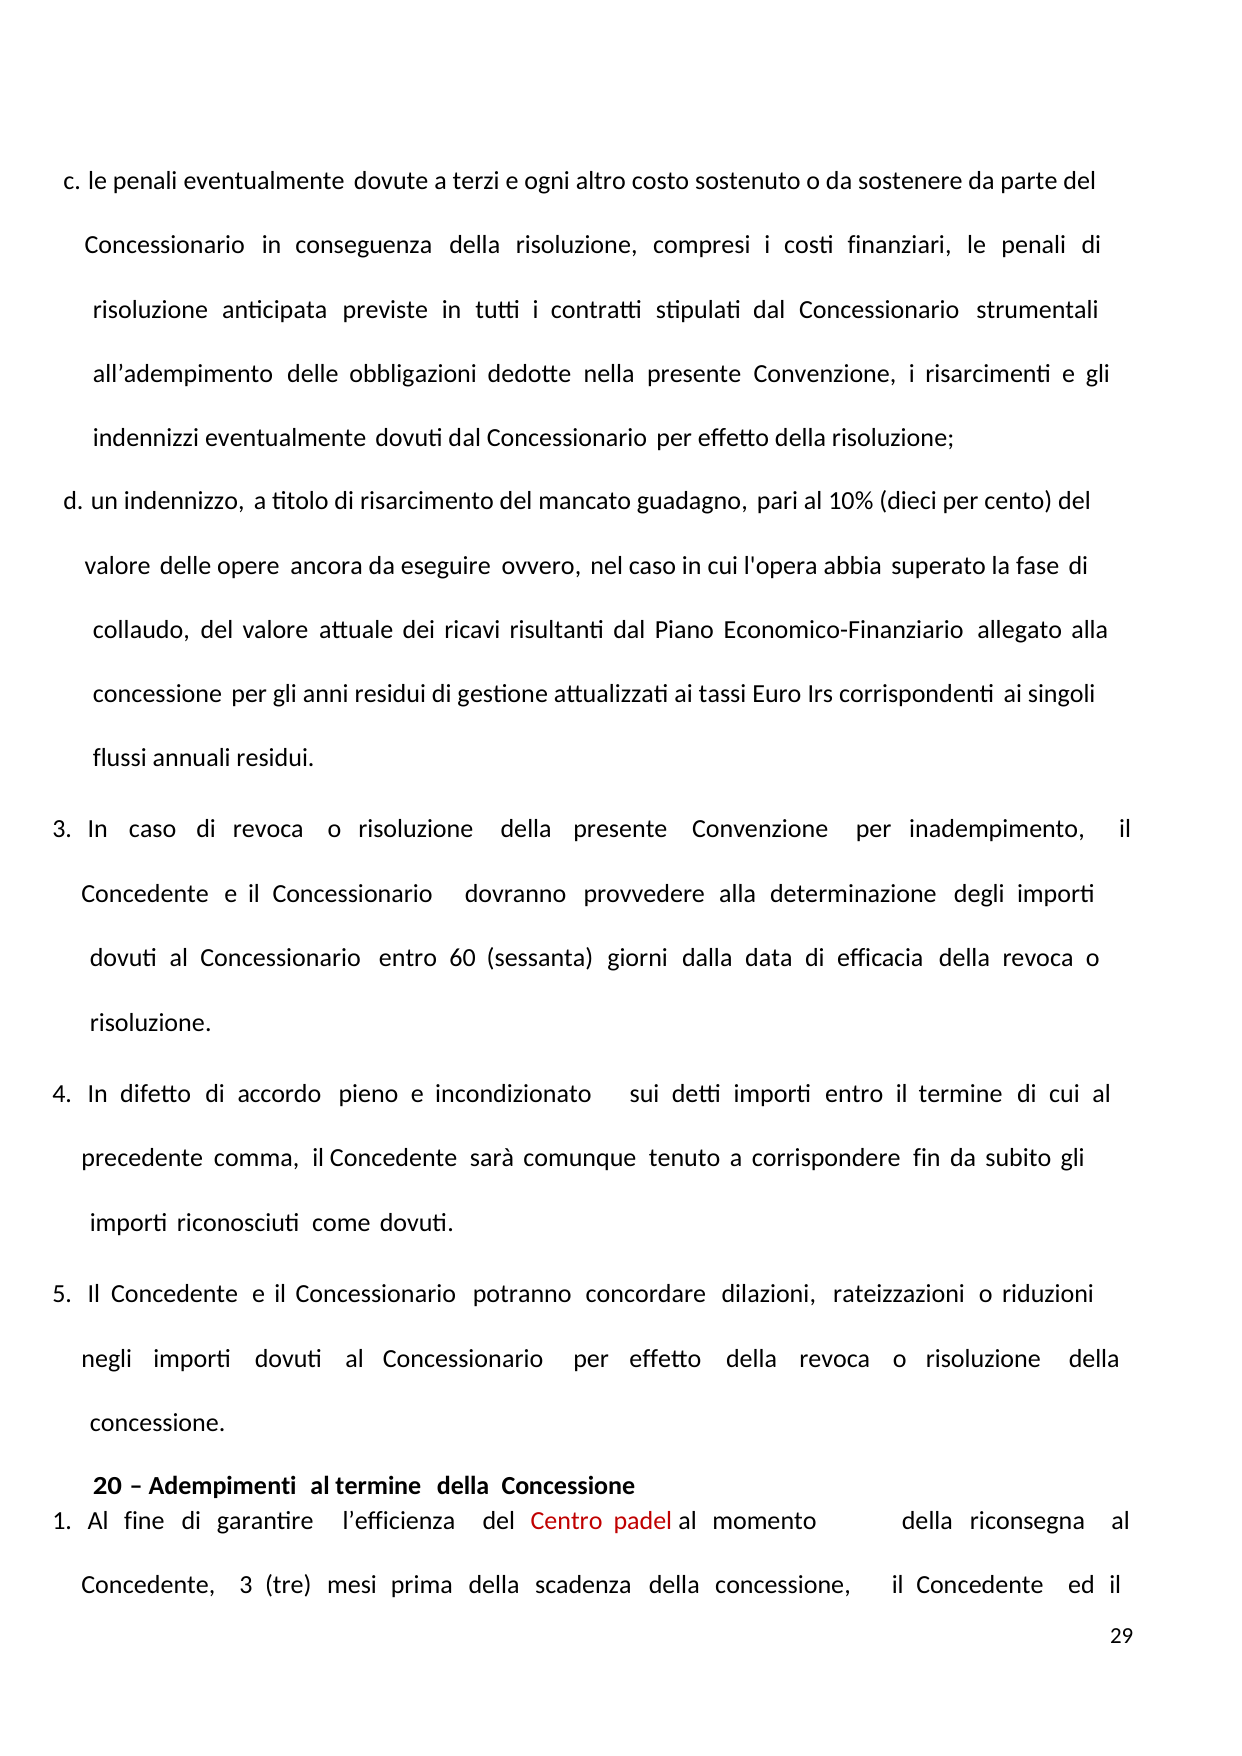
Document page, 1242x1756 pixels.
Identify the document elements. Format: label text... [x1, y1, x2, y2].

text risoluzione anticipata previste in tutti i contratti stipulati dal Concessionario strumentali [93, 297, 1189, 323]
text 20 – Adempimenti al termine della Concessione [93, 1470, 1189, 1500]
text Concedente e il Concessionario dovranno provvedere alla determinazione degli importi [81, 881, 1129, 908]
text concessione. [89, 1410, 1189, 1436]
text valore delle opere ancora da eseguire ovvero, nel caso in cui l'opera abbia superato la fase di [84, 553, 1127, 580]
text all’adempimento delle obbligazioni dedotte nella presente Convenzione, i risarcimenti e gli [93, 361, 1189, 388]
text 29 [1110, 1625, 1189, 1648]
text flussi annuali residui. [93, 746, 1189, 772]
text importi riconosciuti come dovuti. [89, 1210, 1189, 1236]
text dovuti al Concessionario entro 60 (sessanta) giorni dalla data di efficacia della revoca o [89, 946, 1189, 972]
text concessione per gli anni residui di gestione attualizzati ai tassi Euro Irs corrispondenti ai singoli [93, 681, 1189, 708]
text 5. Il Concedente e il Concessionario potranno concordare dilazioni, rateizzazioni o riduzioni [52, 1278, 1189, 1308]
text d. un indennizzo, a titolo di risarcimento del mancato guadagno, pari al 10% (dieci per cento) del [63, 485, 1189, 516]
text 1. Al fine di garantire l’efficienza del Centro padel al momento della riconsegna al [52, 1504, 1189, 1535]
text 4. In difetto di accordo pieno e incondizionato sui detti importi entro il termine di cui al [52, 1077, 1189, 1108]
text indennizzi eventualmente dovuti dal Concessionario per effetto della risoluzione; [93, 425, 1189, 452]
text collaudo, del valore attuale dei ricavi risultanti dal Piano Economico-Finanziario allegato alla [93, 617, 1189, 644]
text negli importi dovuti al Concessionario per effetto della revoca o risoluzione della [81, 1346, 1129, 1372]
text risoluzione. [89, 1010, 1189, 1036]
text precedente comma, il Concedente sarà comunque tenuto a corrispondere fin da subito gli [81, 1146, 1129, 1172]
text 3. In caso di revoca o risoluzione della presente Convenzione per inadempimento, il [52, 813, 1189, 844]
text Concedente, 3 (tre) mesi prima della scadenza della concessione, il Concedente ed il [81, 1573, 1129, 1599]
text c. le penali eventualmente dovute a terzi e ogni altro costo sostenuto o da sostenere da parte del [63, 164, 1189, 195]
text Concessionario in conseguenza della risoluzione, compresi i costi finanziari, le penali di [84, 233, 1126, 259]
